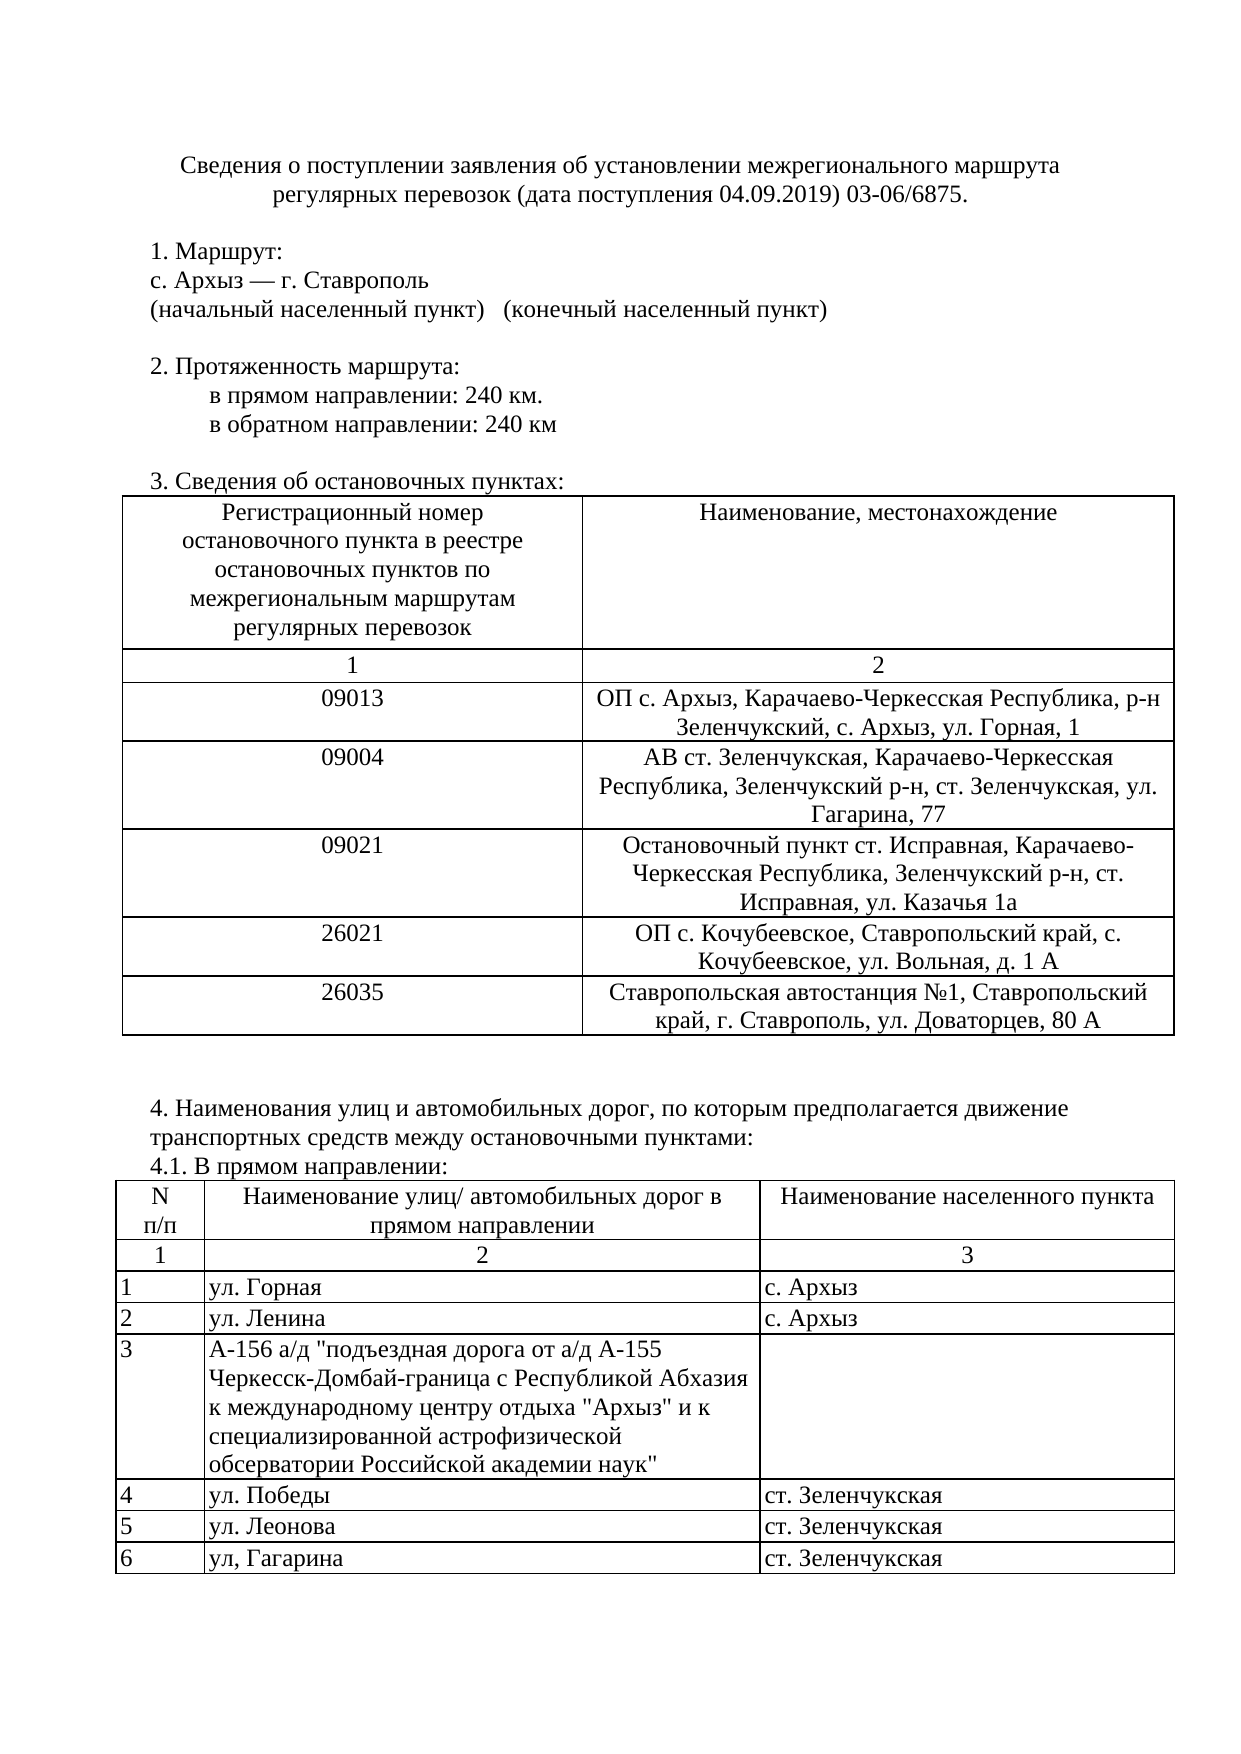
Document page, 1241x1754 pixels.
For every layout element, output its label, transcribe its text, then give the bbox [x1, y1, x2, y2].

table_cell АВ ст. Зеленчукская, Карачаево-Черкесская Республика, Зеленчукский р-н, ст. Зеленчукская, ул. Гагарина, 77 [583, 742, 1173, 828]
table_cell [761, 1335, 1174, 1478]
table_cell с. Архыз [761, 1303, 1174, 1333]
table_header Наименование, местонахождение [583, 497, 1173, 648]
table_cell Ставропольская автостанция №1, Ставропольский край, г. Ставрополь, ул. Доваторцев, 80 А [583, 977, 1173, 1034]
table_cell 2 [583, 650, 1173, 681]
table_header Наименование улиц/ автомобильных дорог в прямом направлении [205, 1181, 759, 1238]
table_cell 4 [117, 1480, 204, 1510]
text (начальный населенный пункт) (конечный населенный пункт) [150, 294, 1090, 322]
table_header Регистрационный номер остановочного пункта в реестре остановочных пунктов по межрегиональным маршрутам регулярных перевозок [123, 497, 582, 648]
table_cell 5 [117, 1511, 204, 1541]
text в обратном направлении: 240 км [150, 409, 1090, 437]
table_cell 6 [117, 1543, 204, 1573]
table_cell ОП с. Кочубеевское, Ставропольский край, с. Кочубеевское, ул. Вольная, д. 1 А [583, 918, 1173, 975]
table_cell 1 [123, 650, 582, 681]
table_cell ст. Зеленчукская [761, 1543, 1174, 1573]
table_cell ул. Горная [205, 1272, 759, 1301]
text 4. Наименования улиц и автомобильных дорог, по которым предполагается движение транспортных средств между остановочными пунктами: [150, 1093, 1090, 1151]
table_cell ул. Победы [205, 1480, 759, 1510]
table_cell 09004 [123, 742, 582, 828]
text 2. Протяженность маршрута: [150, 351, 1090, 380]
text 3. Сведения об остановочных пунктах: [150, 466, 1090, 495]
table_cell 3 [761, 1240, 1174, 1270]
text в прямом направлении: 240 км. [150, 380, 1090, 409]
table_cell 2 [117, 1303, 204, 1333]
table_header Наименование населенного пункта [761, 1181, 1174, 1238]
table_cell ст. Зеленчукская [761, 1511, 1174, 1541]
text с. Архыз — г. Ставрополь [150, 265, 1090, 294]
table_cell 1 [117, 1240, 204, 1270]
table_cell ул. Ленина [205, 1303, 759, 1333]
table_cell 09013 [123, 683, 582, 740]
table_cell А-156 а/д "подъездная дорога от а/д А-155 Черкесск-Домбай-граница с Республикой Абхазия к международному центру отдыха "Архыз" и к специализированной астрофизической обсерватории Российской академии наук" [205, 1335, 759, 1478]
table_cell ул. Леонова [205, 1511, 759, 1541]
table_cell 1 [117, 1272, 204, 1301]
text Сведения о поступлении заявления об установлении межрегионального маршрута регулярных перевозок (дата поступления 04.09.2019) 03-06/6875. [150, 150, 1090, 207]
table_cell 3 [117, 1335, 204, 1478]
table_cell 2 [205, 1240, 759, 1270]
table_cell ОП с. Архыз, Карачаево-Черкесская Республика, р-н Зеленчукский, с. Архыз, ул. Горная, 1 [583, 683, 1173, 740]
table_cell 26035 [123, 977, 582, 1034]
table_cell ул, Гагарина [205, 1543, 759, 1573]
table_cell 09021 [123, 830, 582, 916]
text 4.1. В прямом направлении: [150, 1151, 1090, 1179]
table_cell Остановочный пункт ст. Исправная, Карачаево-Черкесская Республика, Зеленчукский р-н, ст. Исправная, ул. Казачья 1а [583, 830, 1173, 916]
text 1. Маршрут: [150, 236, 1090, 265]
table_cell 26021 [123, 918, 582, 975]
table_cell ст. Зеленчукская [761, 1480, 1174, 1510]
table_cell с. Архыз [761, 1272, 1174, 1301]
table_header N п/п [117, 1181, 204, 1238]
